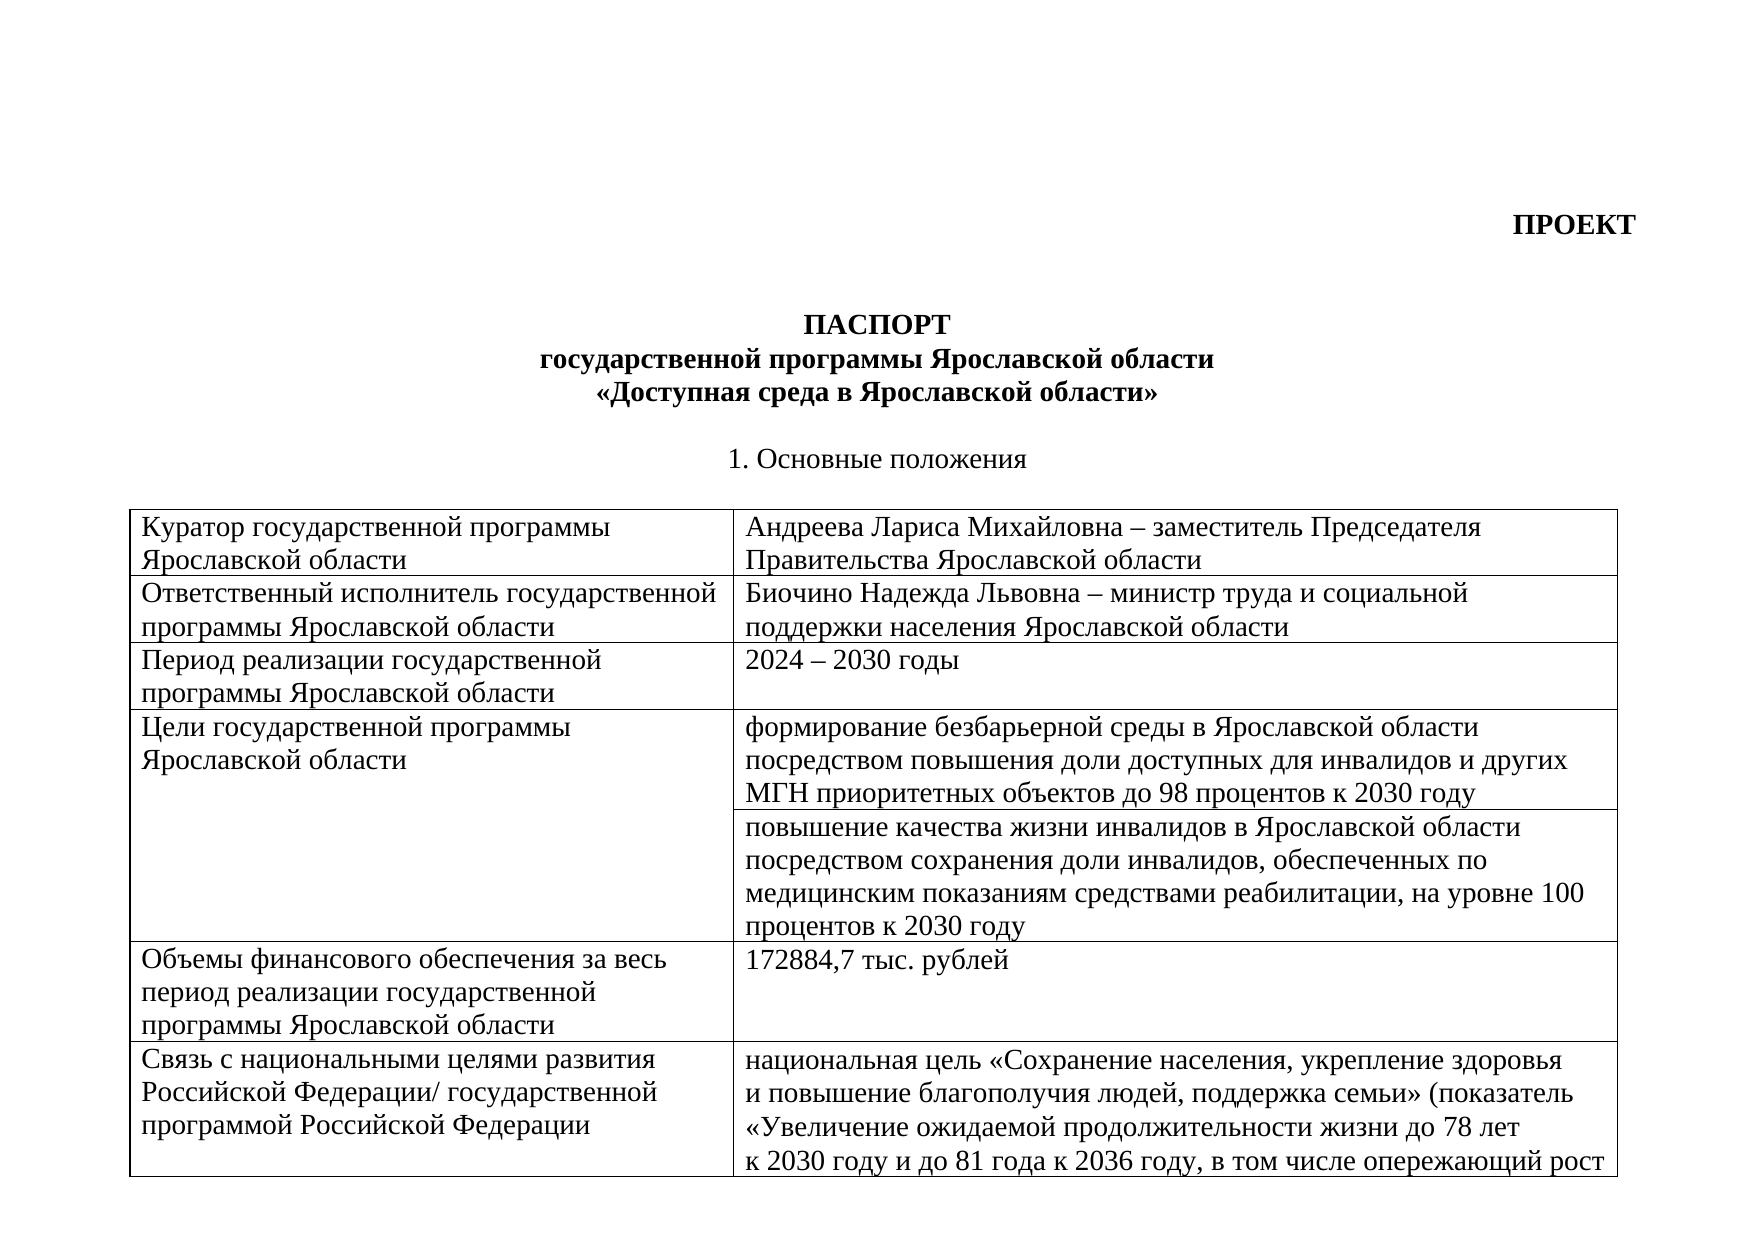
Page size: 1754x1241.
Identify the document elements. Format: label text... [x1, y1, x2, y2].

table_cell Биочино Надежда Львовна ‒ министр труда и социальной поддержки населения Ярославской области [734, 576, 1617, 642]
table_header Куратор государственной программы Ярославской области [131, 510, 733, 575]
table_cell Цели государственной программы Ярославской области [131, 710, 733, 941]
table_cell 172884,7 тыс. рублей [734, 942, 1617, 1041]
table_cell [734, 1042, 1617, 1176]
text ПРОЕКТ [118, 207, 1636, 240]
text ПАСПОРТ [118, 307, 1636, 341]
table_cell Ответственный исполнитель государственной программы Ярославской области [131, 576, 733, 642]
table_cell 2024 – 2030 годы [734, 643, 1617, 709]
text «Доступная среда в Ярославской области» [118, 374, 1636, 408]
table_cell повышение качества жизни инвалидов в Ярославской области посредством сохранения доли инвалидов, обеспеченных по медицинским показаниям средствами реабилитации, на уровне 100 процентов к 2030 году [734, 810, 1617, 941]
table_cell формирование безбарьерной среды в Ярославской области посредством повышения доли доступных для инвалидов и других МГН приоритетных объектов до 98 процентов к 2030 году [734, 710, 1617, 809]
text 1. Основные положения [118, 442, 1636, 475]
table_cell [131, 1042, 733, 1176]
table_cell Период реализации государственной программы Ярославской области [131, 643, 733, 709]
table_header Андреева Лариса Михайловна ‒ заместитель Председателя Правительства Ярославской области [734, 510, 1617, 575]
text государственной программы Ярославской области [118, 341, 1636, 374]
table_cell Объемы финансового обеспечения за весь период реализации государственной программы Ярославской области [131, 942, 733, 1041]
